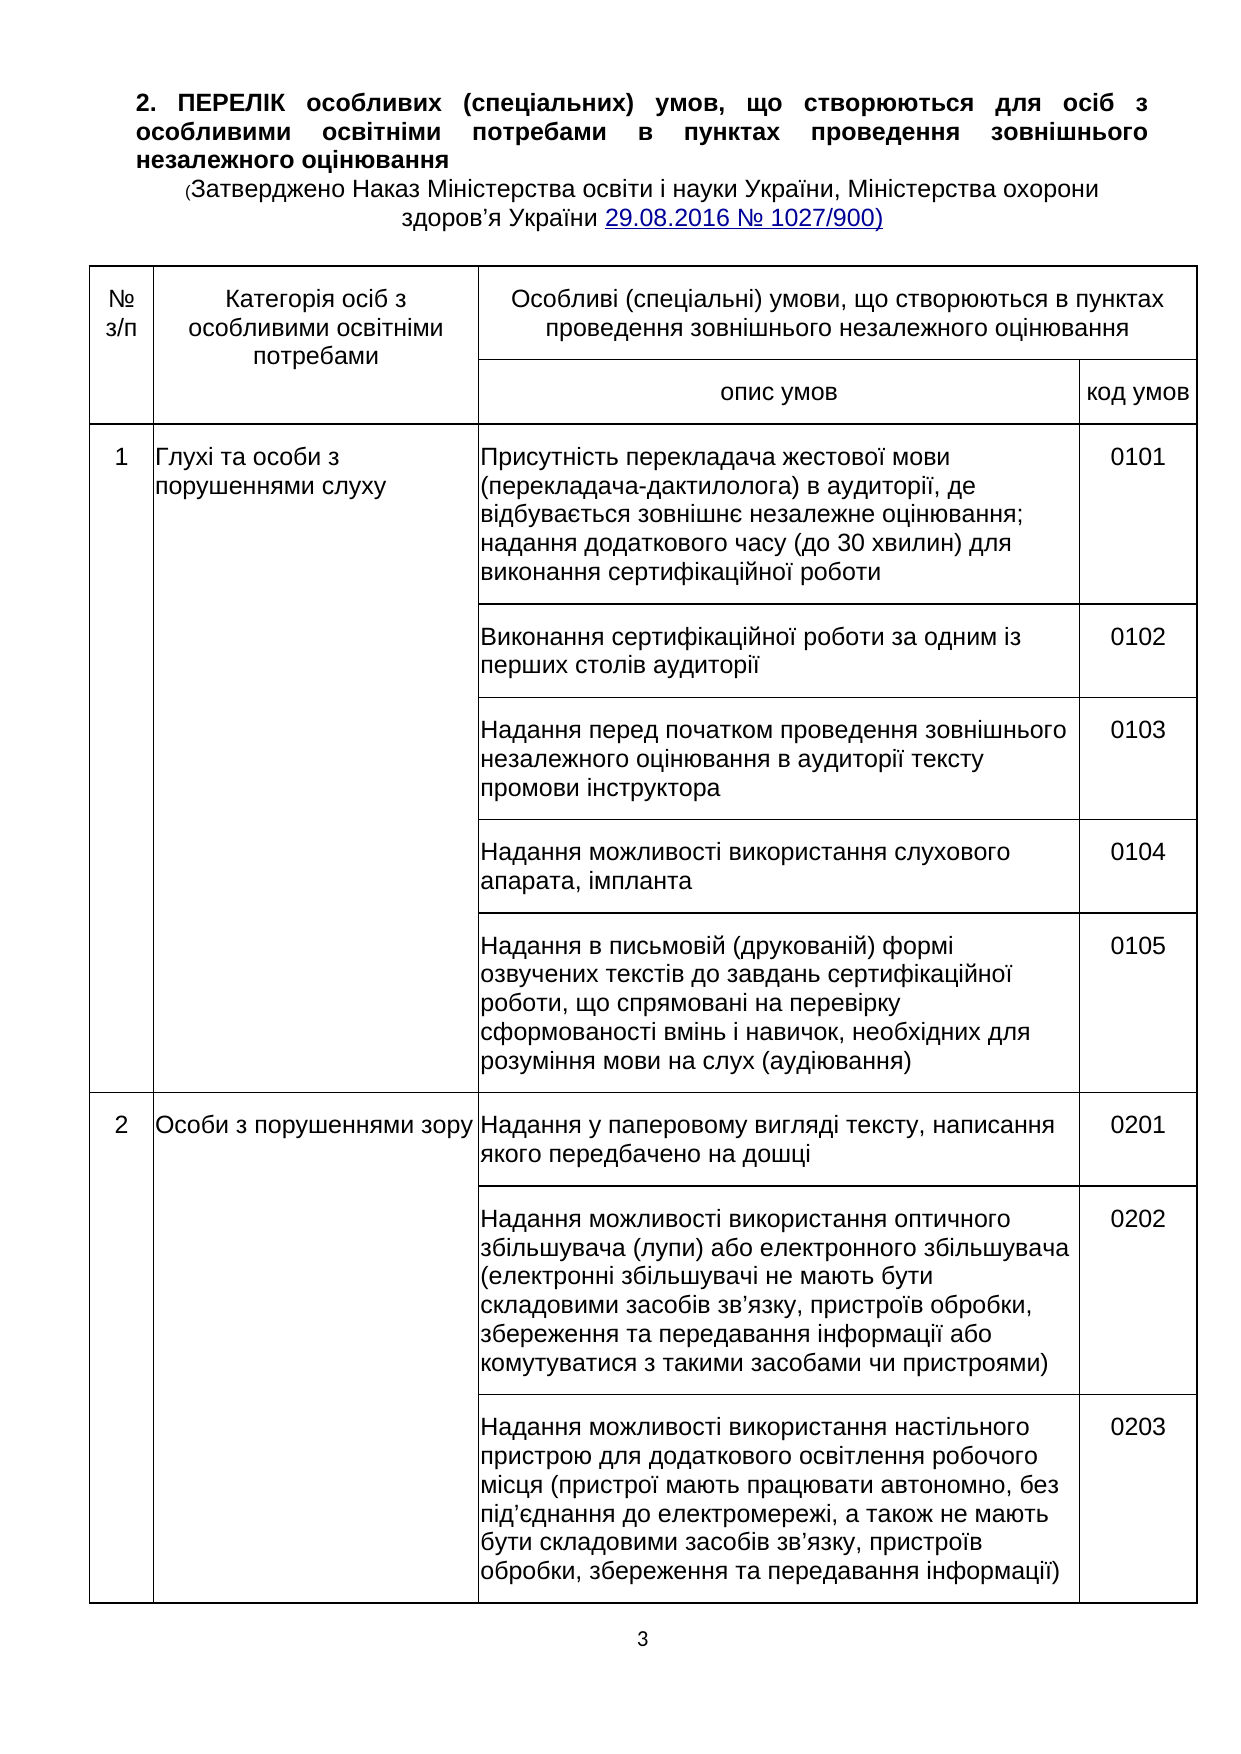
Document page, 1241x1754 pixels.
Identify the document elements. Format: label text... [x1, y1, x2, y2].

table_cell 0105 [1080, 914, 1196, 1092]
table_cell Присутність перекладача жестової мови (перекладача-дактилолога) в аудиторії, де відбувається зовнішнє незалежне оцінювання; надання додаткового часу (до 30 хвилин) для виконання сертифікаційної роботи [479, 425, 1079, 603]
table_header № з/п [90, 267, 153, 423]
table_cell Надання можливості використання слухового апарата, імпланта [479, 820, 1079, 912]
table_cell 0201 [1080, 1093, 1196, 1185]
table_cell Глухі та особи з порушеннями слуху [154, 425, 478, 1092]
table_cell Надання у паперовому вигляді тексту, написання якого передбачено на дошці [479, 1093, 1079, 1185]
table_cell Надання в письмовій (друкованій) формі озвучених текстів до завдань сертифікаційної роботи, що спрямовані на перевірку сформованості вмінь і навичок, необхідних для розуміння мови на слух (аудіювання) [479, 914, 1079, 1092]
table_cell 0104 [1080, 820, 1196, 912]
table_cell Надання можливості використання оптичного збільшувача (лупи) або електронного збільшувача (електронні збільшувачі не мають бути складовими засобів зв’язку, пристроїв обробки, збереження та передавання інформації або комутуватися з такими засобами чи пристроями) [479, 1187, 1079, 1393]
table_header Категорія осіб з особливими освітніми потребами [154, 267, 478, 423]
table_cell 0203 [1080, 1395, 1196, 1602]
table_cell код умов [1080, 360, 1196, 423]
table_cell 0202 [1080, 1187, 1196, 1393]
text (Затверджено Наказ Міністерства освіти і науки України, Міністерства охорони здоров’я України 29.08.2016 № 1027/900) [136, 174, 1149, 232]
table_cell опис умов [479, 360, 1079, 423]
table_cell 0102 [1080, 605, 1196, 696]
table_cell Надання можливості використання настільного пристрою для додаткового освітлення робочого місця (пристрої мають працювати автономно, без під’єднання до електромережі, а також не мають бути складовими засобів зв’язку, пристроїв обробки, збереження та передавання інформації) [479, 1395, 1079, 1602]
table_header Особливі (спеціальні) умови, що створюються в пунктах проведення зовнішнього незалежного оцінювання [479, 267, 1196, 358]
table_cell 1 [90, 425, 153, 1092]
table_cell 2 [90, 1093, 153, 1602]
table_cell 0101 [1080, 425, 1196, 603]
text 2. ПЕРЕЛІК особливих (спеціальних) умов, що створюються для осіб з особливими освітніми потребами в пунктах проведення зовнішнього незалежного оцінювання [136, 88, 1149, 174]
table_cell Надання перед початком проведення зовнішнього незалежного оцінювання в аудиторії тексту промови інструктора [479, 698, 1079, 818]
table_cell Особи з порушеннями зору [154, 1093, 478, 1602]
table_cell Виконання сертифікаційної роботи за одним із перших столів аудиторії [479, 605, 1079, 696]
table_cell 0103 [1080, 698, 1196, 818]
